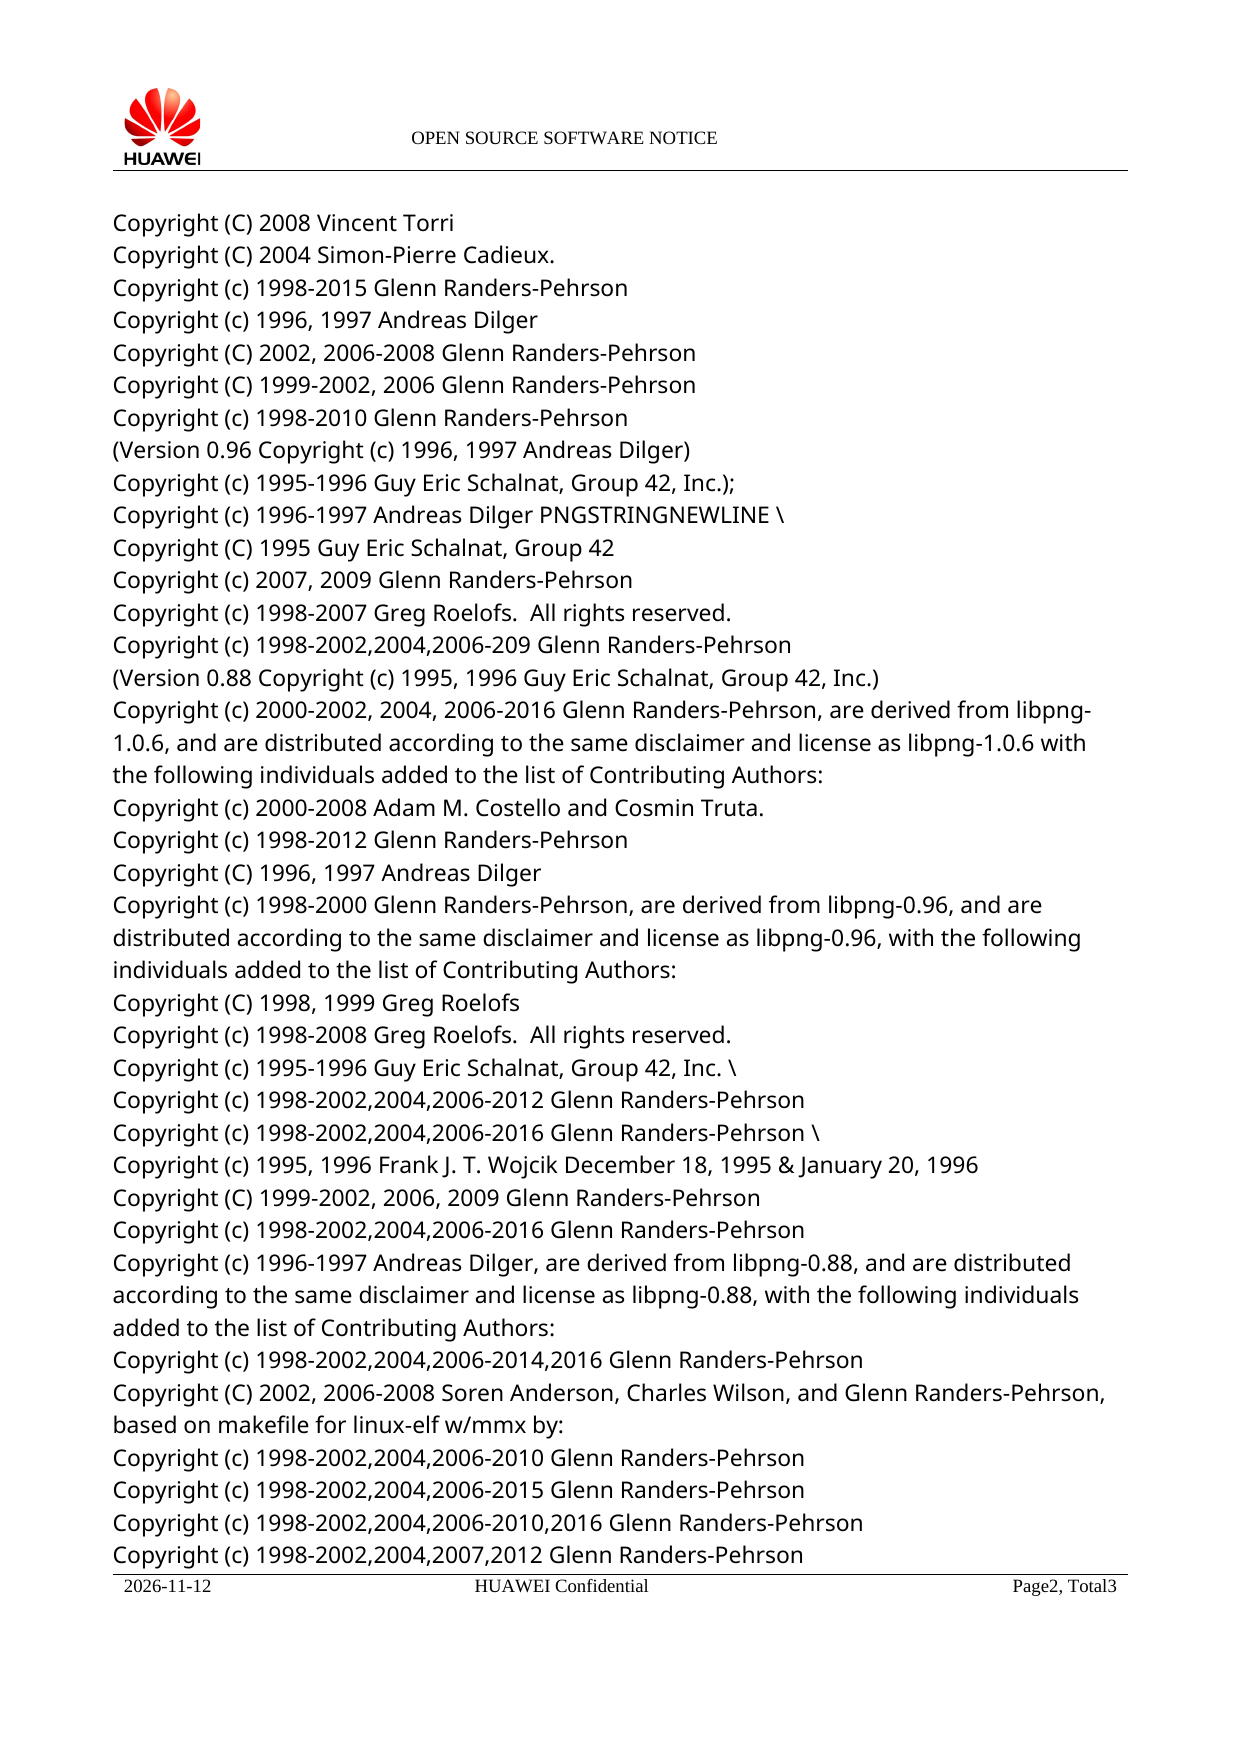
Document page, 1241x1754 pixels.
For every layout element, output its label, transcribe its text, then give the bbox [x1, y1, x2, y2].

picture [124, 88, 201, 165]
